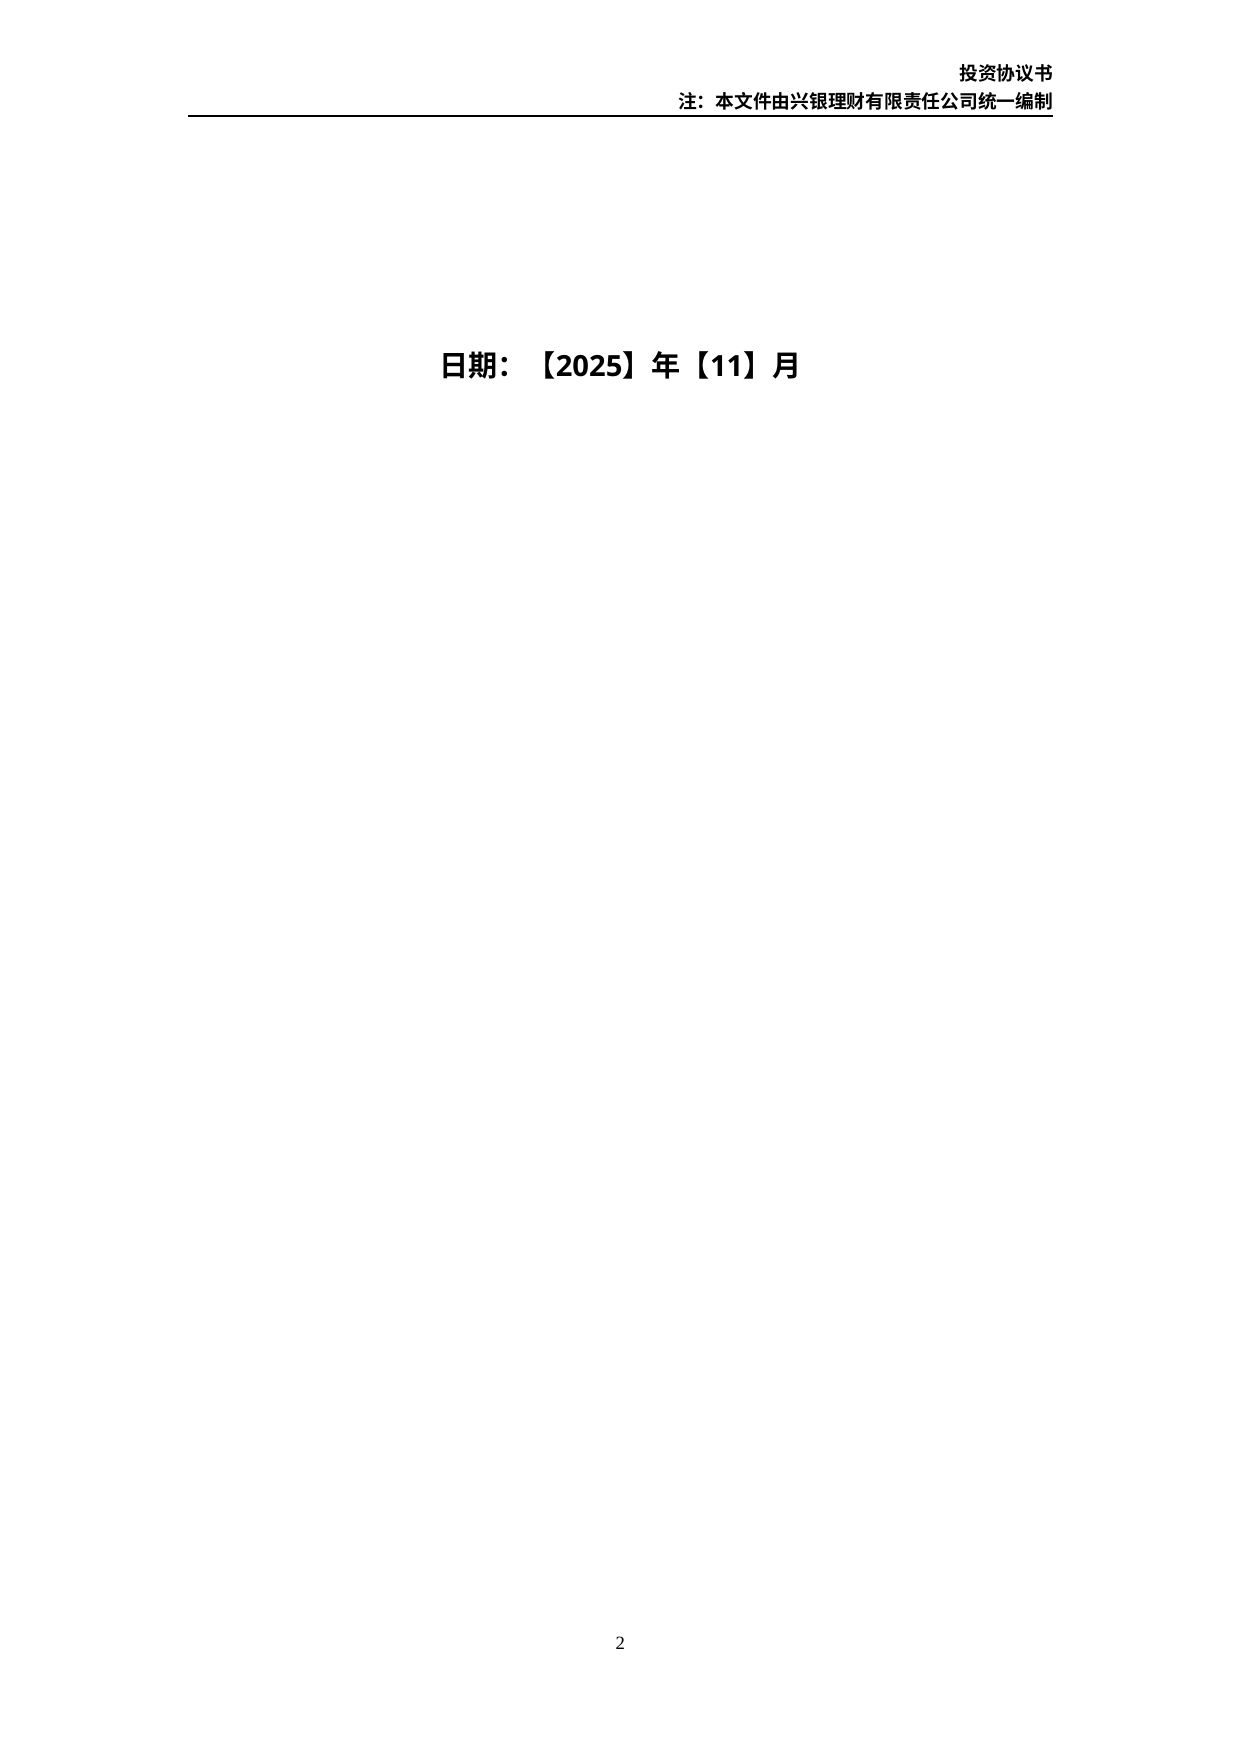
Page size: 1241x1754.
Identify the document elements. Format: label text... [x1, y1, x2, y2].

text 日期：【2025】年【11】月 [187, 332, 1053, 397]
